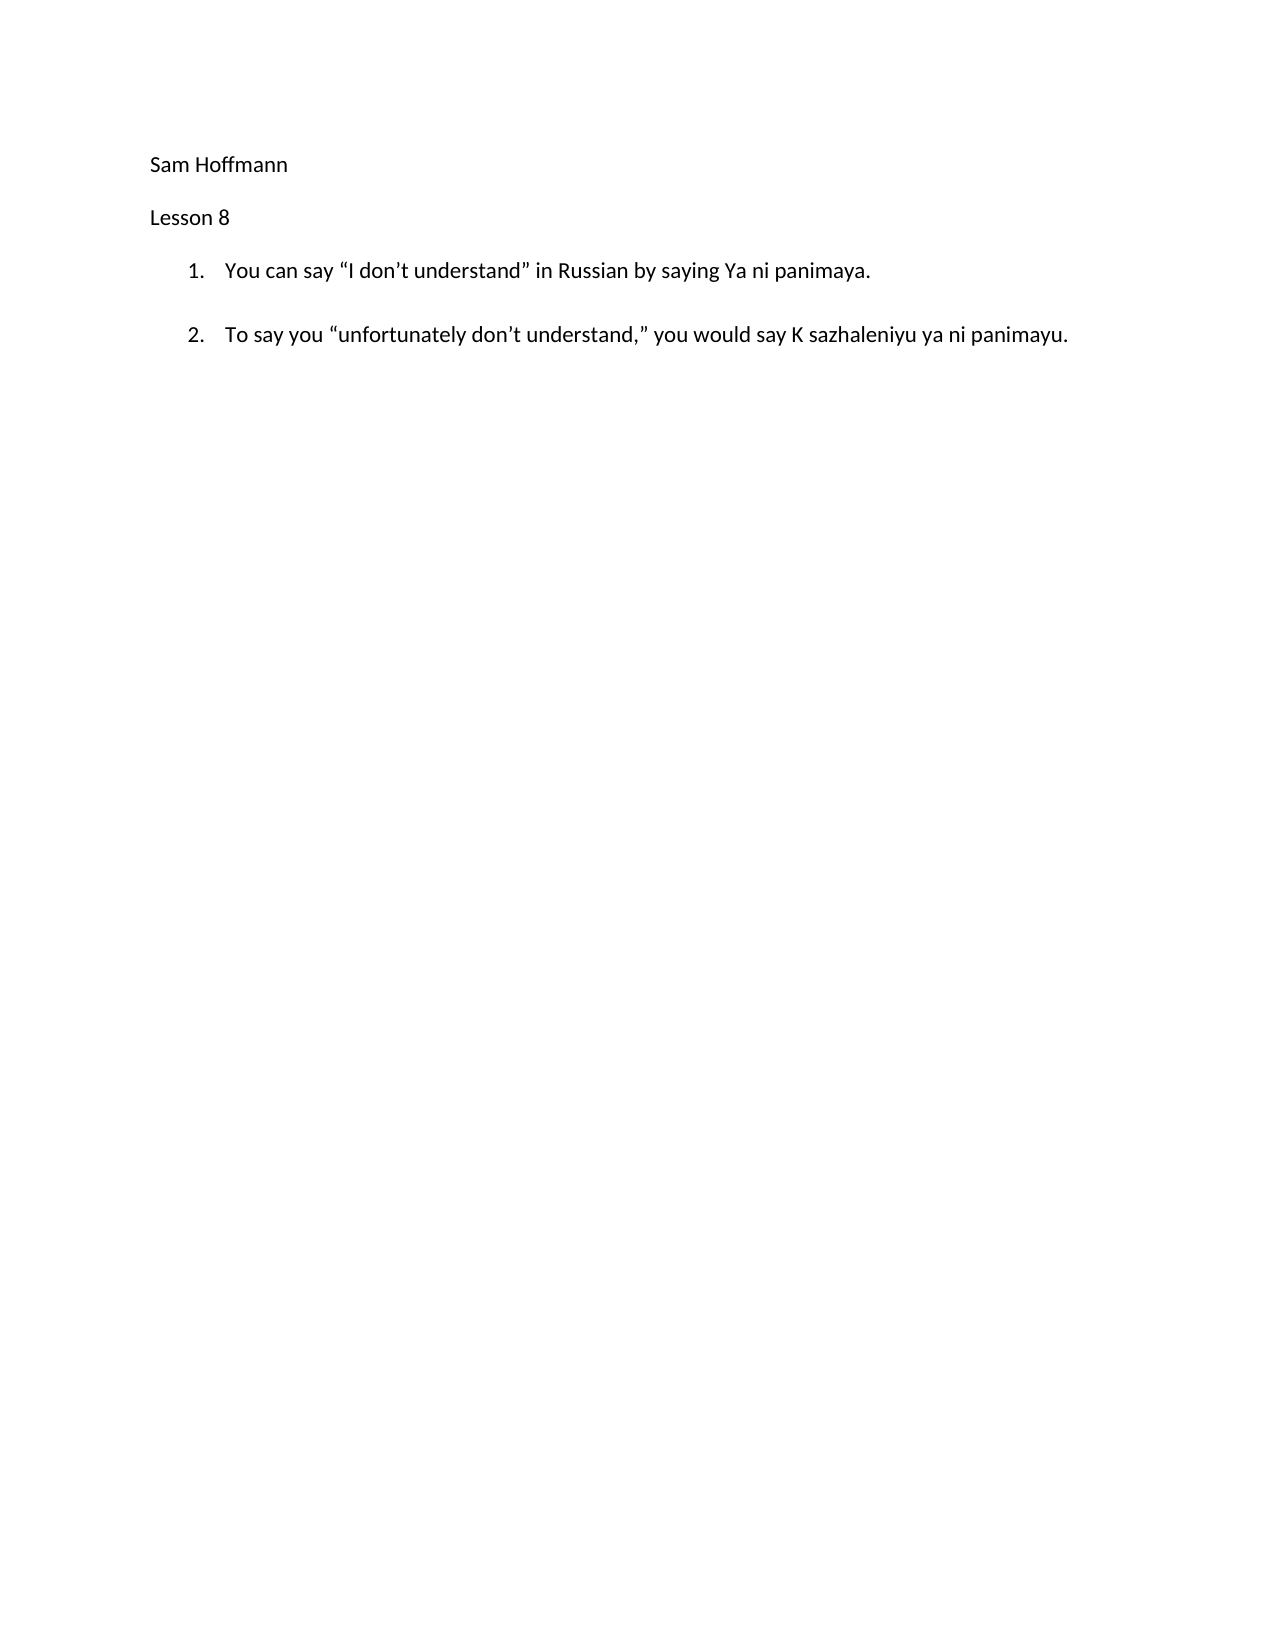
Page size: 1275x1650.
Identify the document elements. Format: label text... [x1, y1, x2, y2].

text Lesson 8 [150, 203, 1125, 231]
list You can say “I don’t understand” in Russian by saying Ya ni panimaya. [187, 256, 1125, 284]
text Sam Hoffmann [150, 150, 1125, 178]
list To say you “unfortunately don’t understand,” you would say K sazhaleniyu ya ni panimayu. [187, 320, 1125, 348]
